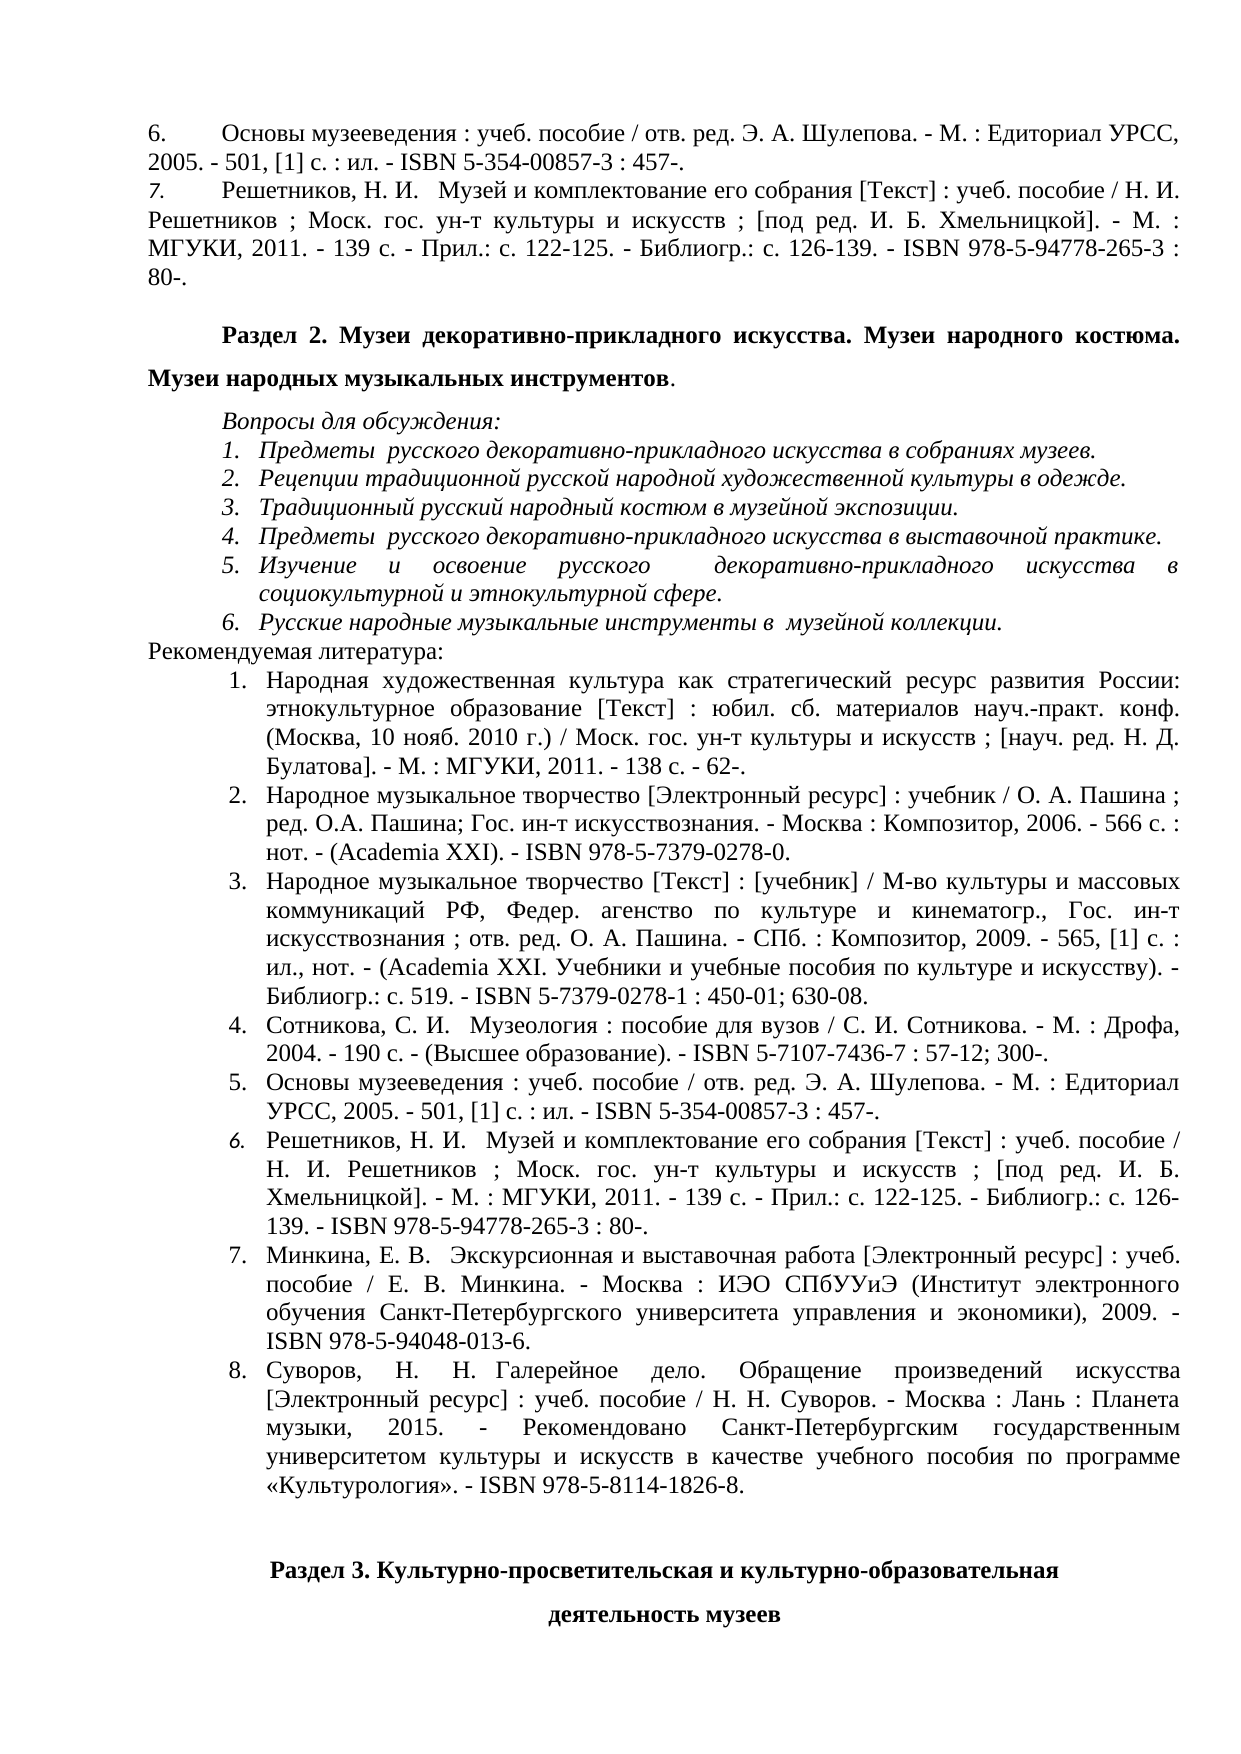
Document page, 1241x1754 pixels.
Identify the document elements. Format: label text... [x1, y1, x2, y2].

list Народная художественная культура как стратегический ресурс развития России: этнокультурное образование [Текст] : юбил. сб. материалов науч.-практ. конф. (Москва, 10 нояб. .) / Моск. гос. ун-т культуры и искусств ; [науч. ред. Н. Д. Булатова]. - М. : МГУКИ, 2011. - 138 с. - 62-. [228, 665, 1181, 780]
text Вопросы для обсуждения: [148, 406, 1181, 435]
text Раздел 3. Культурно-просветительская и культурно-образовательная [148, 1556, 1181, 1584]
list Суворов, Н. Н. Галерейное дело. Обращение произведений искусства [Электронный ресурс] : учеб. пособие / Н. Н. Суворов. - Москва : Лань : Планета музыки, 2015. - Рекомендовано Санкт-Петербургским государственным университетом культуры и искусств в качестве учебного пособия по программе «Культурология». - ISBN 978-5-8114-1826-8. [228, 1355, 1181, 1499]
list Рекомендуемая литература: [148, 636, 1181, 665]
list Решетников, Н. И. Музей и комплектование его собрания [Текст] : учеб. пособие / Н. И. Решетников ; Моск. гос. ун-т культуры и искусств ; [под ред. И. Б. Хмельницкой]. - М. : МГУКИ, 2011. - 139 с. - Прил.: с. 122-125. - Библиогр.: с. 126-139. - ISBN 978-5-94778-265-3 : 80-. [148, 176, 1181, 291]
list Предметы русского декоративно-прикладного искусства в выставочной практике. [222, 521, 1181, 550]
text деятельность музеев [148, 1599, 1181, 1627]
list Изучение и освоение русского декоративно-прикладного искусства в социокультурной и этнокультурной сфере. [222, 550, 1181, 607]
list Народное музыкальное творчество [Текст] : [учебник] / М-во культуры и массовых коммуникаций РФ, Федер. агенство по культуре и кинематогр., Гос. ин-т искусствознания ; отв. ред. О. А. Пашина. - СПб. : Композитор, 2009. - 565, [1] с. : ил., нот. - (Academia XXI. Учебники и учебные пособия по культуре и искусству). - Библиогр.: с. 519. - ISBN 5-7379-0278-1 : 450-01; 630-08. [228, 866, 1181, 1010]
list Основы музееведения : учеб. пособие / отв. ред. Э. А. Шулепова. - М. : Едиториал УРСС, 2005. - 501, [1] с. : ил. - ISBN 5-354-00857-3 : 457-. [228, 1067, 1181, 1125]
list Минкина, Е. В. Экскурсионная и выставочная работа [Электронный ресурс] : учеб. пособие / Е. В. Минкина. - Москва : ИЭО СПбУУиЭ (Институт электронного обучения Санкт-Петербургского университета управления и экономики), 2009. - ISBN 978-5-94048-013-6. [228, 1240, 1181, 1355]
list Традиционный русский народный костюм в музейной экспозиции. [222, 492, 1181, 521]
list Сотникова, С. И. Музеология : пособие для вузов / С. И. Сотникова. - М. : Дрофа, 2004. - 190 с. - (Высшее образование). - ISBN 5-7107-7436-7 : 57-12; 300-. [228, 1010, 1181, 1067]
list Рецепции традиционной русской народной художественной культуры в одежде. [222, 463, 1181, 492]
text Раздел 2. Музеи декоративно-прикладного искусства. Музеи народного костюма. Музеи народных музыкальных инструментов. [148, 320, 1181, 392]
list Решетников, Н. И. Музей и комплектование его собрания [Текст] : учеб. пособие / Н. И. Решетников ; Моск. гос. ун-т культуры и искусств ; [под ред. И. Б. Хмельницкой]. - М. : МГУКИ, 2011. - 139 с. - Прил.: с. 122-125. - Библиогр.: с. 126-139. - ISBN 978-5-94778-265-3 : 80-. [228, 1125, 1181, 1240]
list Основы музееведения : учеб. пособие / отв. ред. Э. А. Шулепова. - М. : Едиториал УРСС, 2005. - 501, [1] с. : ил. - ISBN 5-354-00857-3 : 457-. [148, 118, 1181, 176]
list Народное музыкальное творчество [Электронный ресурс] : учебник / О. А. Пашина ; ред. О.А. Пашина; Гос. ин-т искусствознания. - Москва : Композитор, 2006. - 566 с. : нот. - (Academia XXI). - ISBN 978-5-7379-0278-0. [228, 780, 1181, 866]
list Предметы русского декоративно-прикладного искусства в собраниях музеев. [222, 435, 1181, 463]
list Русские народные музыкальные инструменты в музейной коллекции. [222, 607, 1181, 636]
